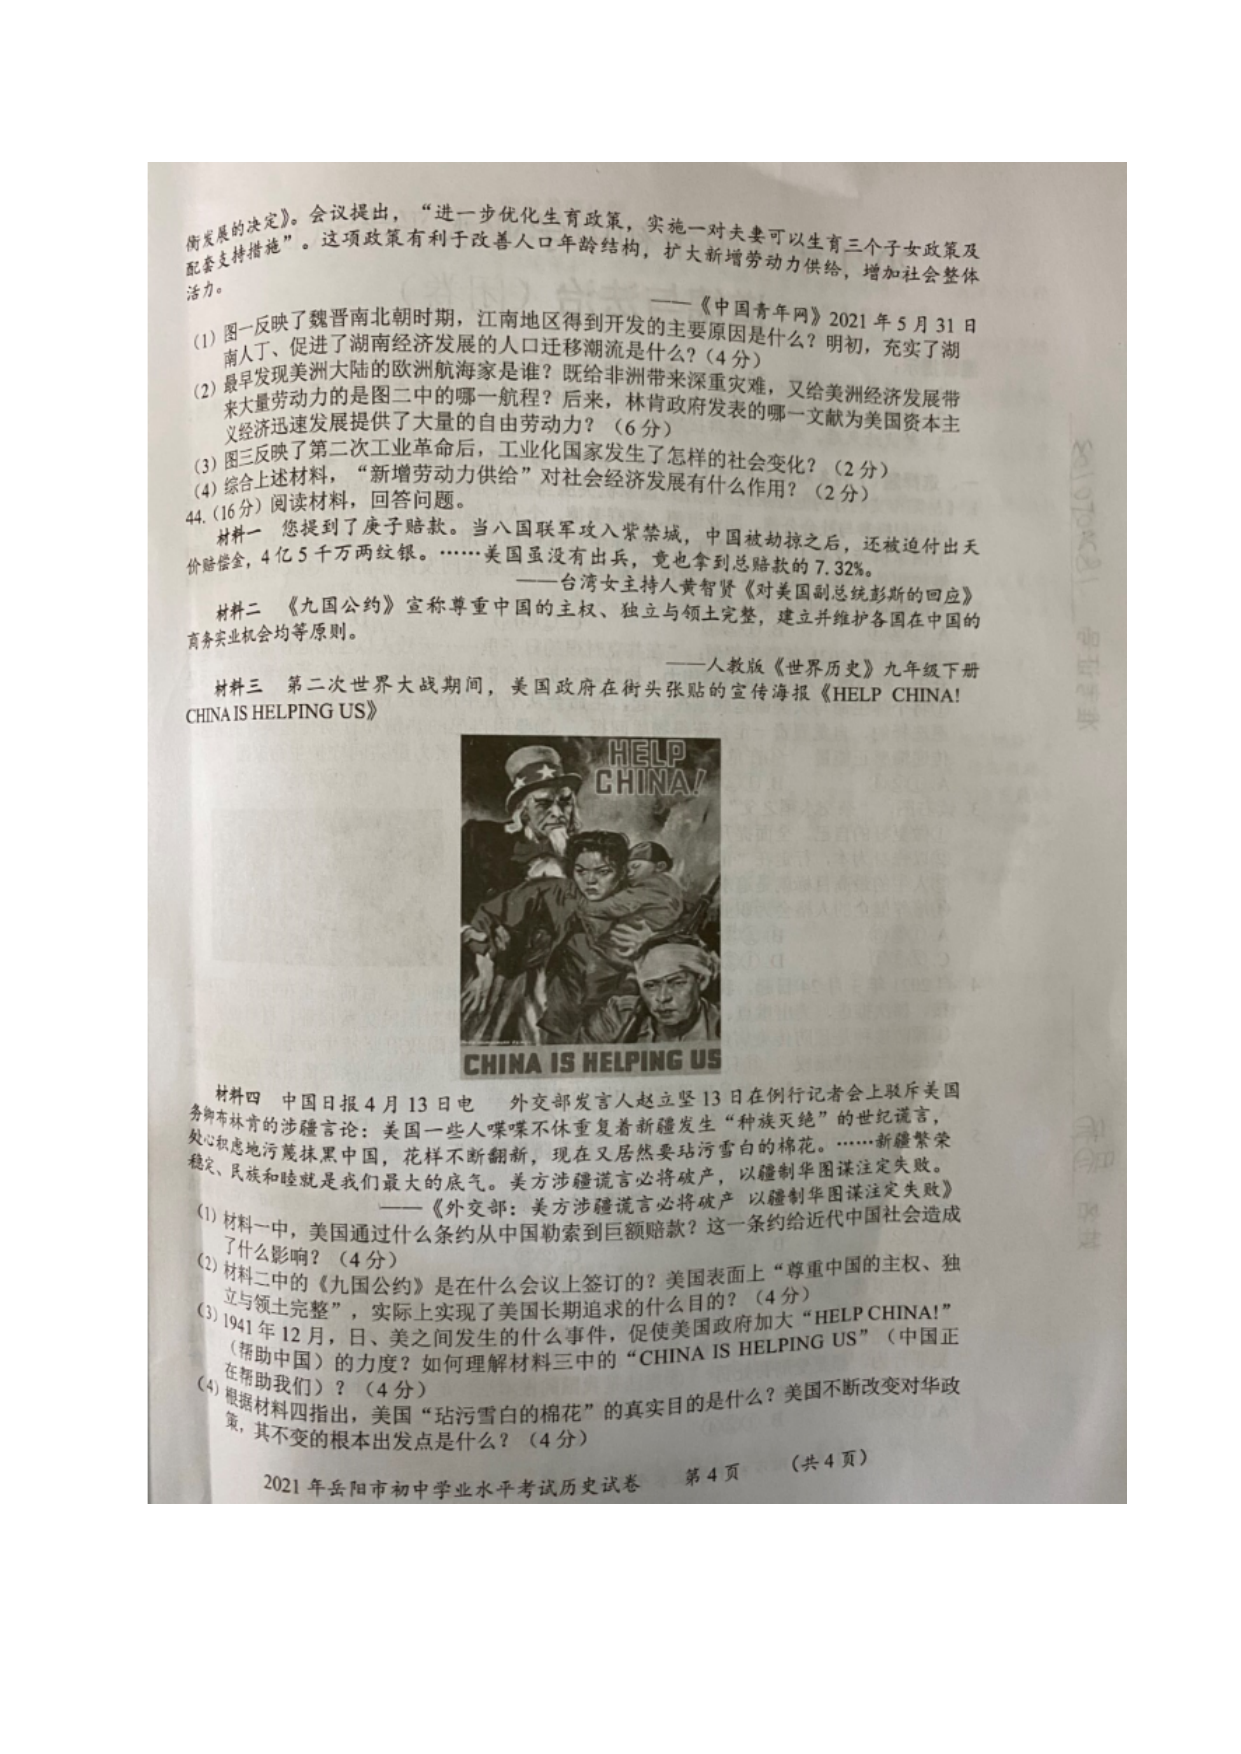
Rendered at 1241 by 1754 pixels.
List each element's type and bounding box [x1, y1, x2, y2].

picture [147, 162, 1127, 1504]
